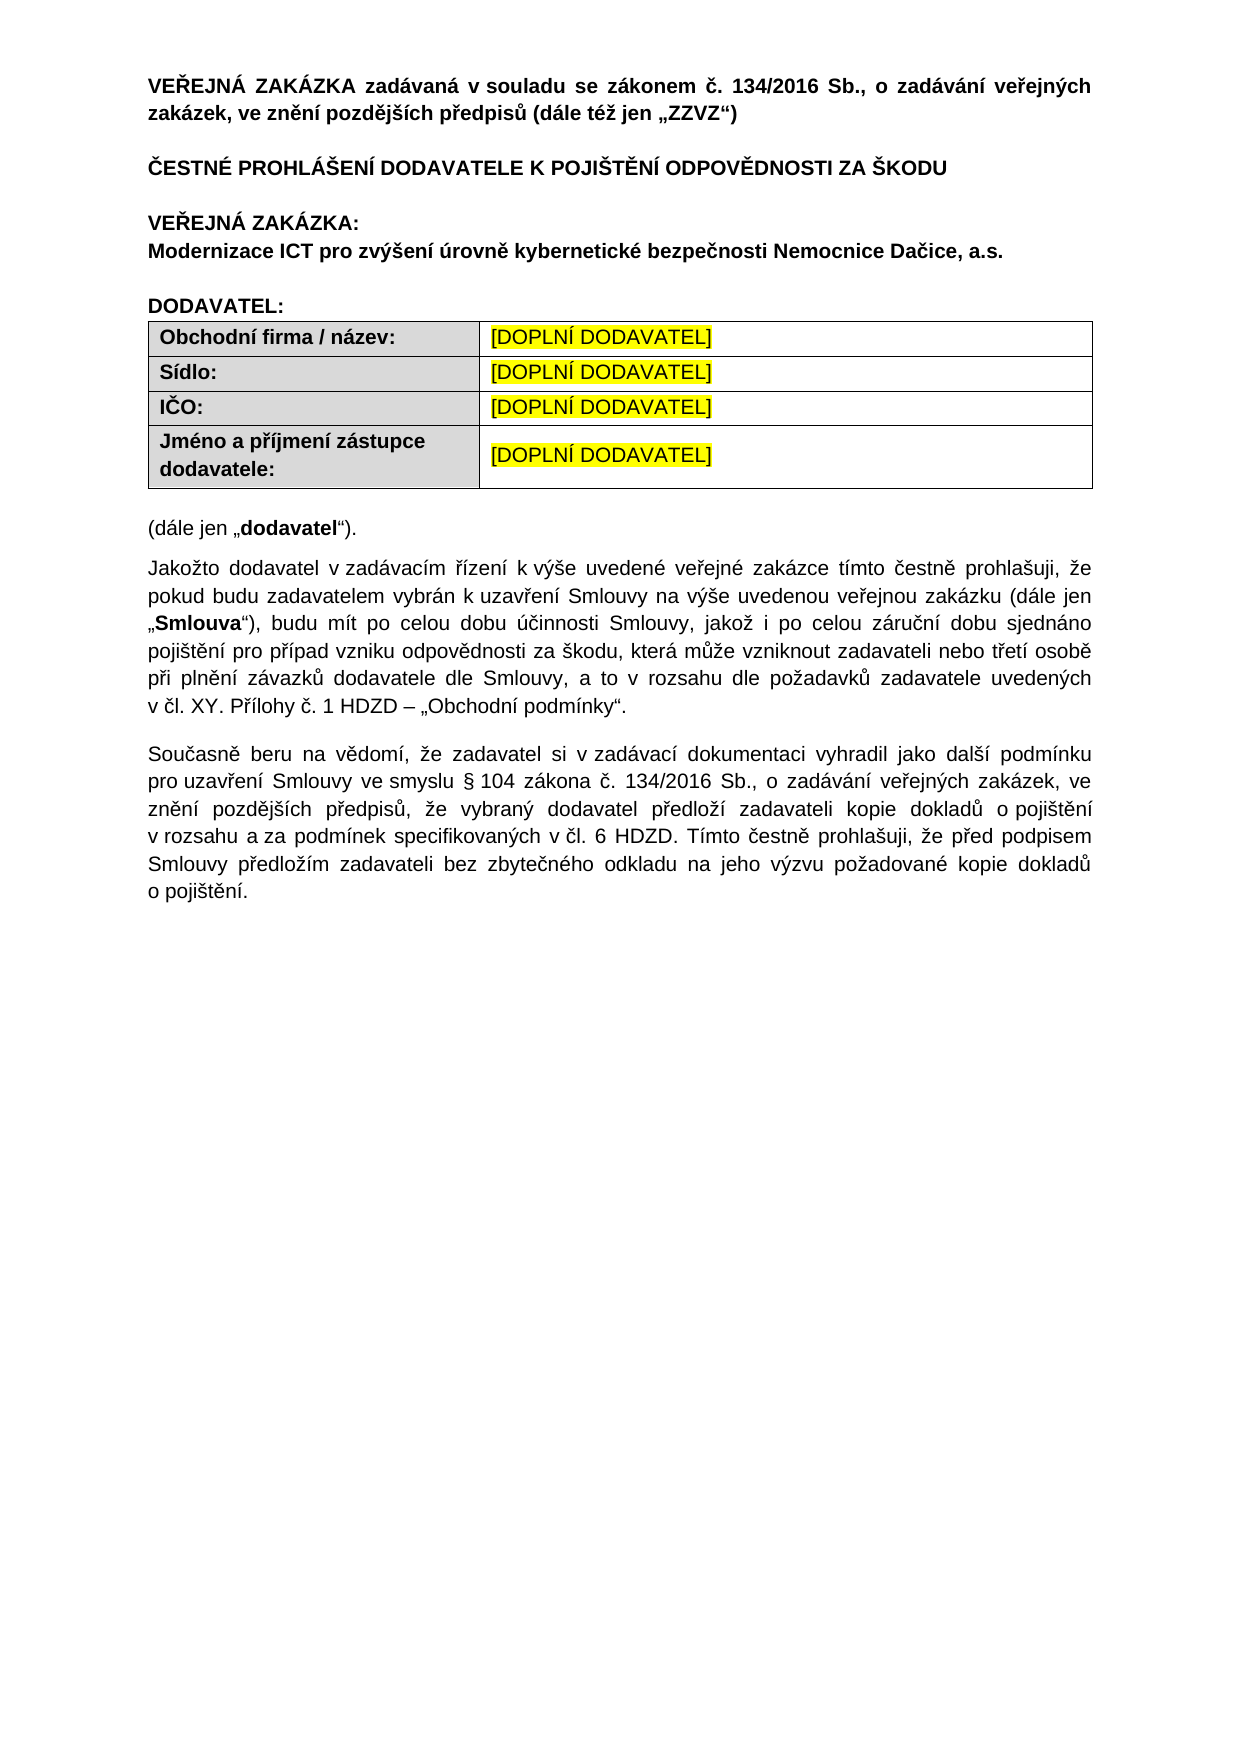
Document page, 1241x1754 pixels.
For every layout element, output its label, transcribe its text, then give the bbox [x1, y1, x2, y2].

table_cell [DOPLNÍ DODAVATEL] [480, 392, 1092, 425]
table_cell Sídlo: [149, 357, 479, 391]
text Současně beru na vědomí, že zadavatel si v zadávací dokumentaci vyhradil jako další podmínku pro uzavření Smlouvy ve smyslu § 104 zákona č. 134/2016 Sb., o zadávání veřejných zakázek, ve znění pozdějších předpisů, že vybraný dodavatel předloží zadavateli kopie dokladů o pojištění v rozsahu a za podmínek specifikovaných v čl. 6 HDZD. Tímto čestně prohlašuji, že před podpisem Smlouvy předložím zadavateli bez zbytečného odkladu na jeho výzvu požadované kopie dokladů o pojištění. [148, 742, 1093, 903]
text Modernizace ICT pro zvýšení úrovně kybernetické bezpečnosti Nemocnice Dačice, a.s. [148, 239, 1093, 263]
text VEŘEJNÁ ZAKÁZKA: [148, 211, 1093, 235]
table_header [DOPLNÍ DODAVATEL] [480, 322, 1092, 356]
text DODAVATEL: [148, 294, 1093, 318]
table_header Obchodní firma / název: [149, 322, 479, 356]
text ČESTNÉ PROHLÁŠENÍ DODAVATELE K POJIŠTĚNÍ ODPOVĚDNOSTI ZA ŠKODU [148, 156, 1093, 180]
text Jakožto dodavatel v zadávacím řízení k výše uvedené veřejné zakázce tímto čestně prohlašuji, že pokud budu zadavatelem vybrán k uzavření Smlouvy na výše uvedenou veřejnou zakázku (dále jen „Smlouva“), budu mít po celou dobu účinnosti Smlouvy, jakož i po celou záruční dobu sjednáno pojištění pro případ vzniku odpovědnosti za škodu, která může vzniknout zadavateli nebo třetí osobě při plnění závazků dodavatele dle Smlouvy, a to v rozsahu dle požadavků zadavatele uvedených v čl. XY. Přílohy č. 1 HDZD – „Obchodní podmínky“. [148, 556, 1093, 717]
table_cell Jméno a příjmení zástupce dodavatele: [149, 426, 479, 487]
table_cell [DOPLNÍ DODAVATEL] [480, 357, 1092, 391]
table_cell IČO: [149, 392, 479, 425]
table_cell [DOPLNÍ DODAVATEL] [480, 426, 1092, 487]
text (dále jen „dodavatel“). [148, 516, 1093, 540]
